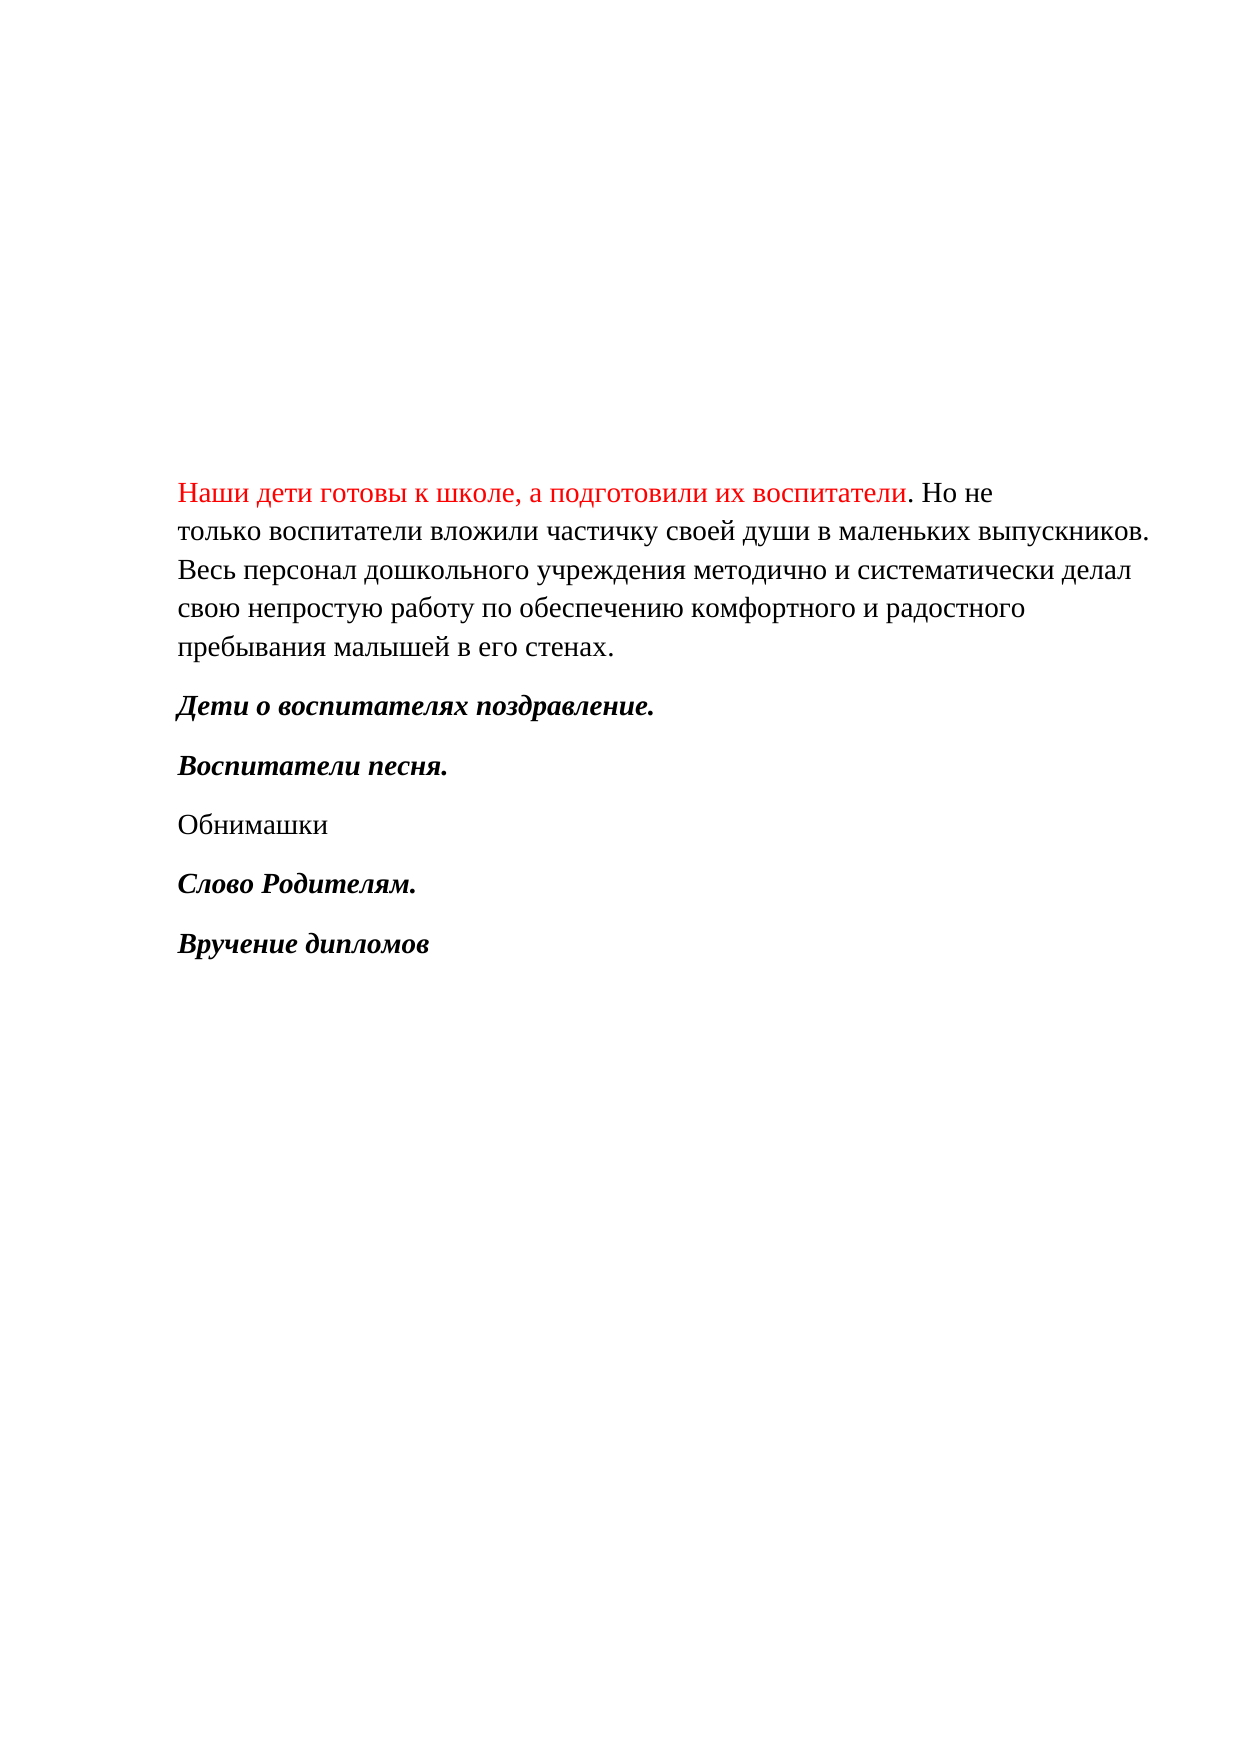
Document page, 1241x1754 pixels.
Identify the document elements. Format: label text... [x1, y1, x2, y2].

text Слово Родителям. [177, 866, 1152, 900]
text Наши дети готовы к школе, а подготовили их воспитатели. Но не только воспитатели вложили частичку своей души в маленьких выпускников. Весь персонал дошкольного учреждения методично и систематически делал свою непростую работу по обеспечению комфортного и радостного пребывания малышей в его стенах. [177, 475, 1152, 662]
text Дети о воспитателях поздравление. [177, 688, 1152, 722]
text Обнимашки [177, 807, 1152, 841]
text Вручение дипломов [177, 926, 1152, 959]
text Воспитатели песня. [177, 748, 1152, 781]
